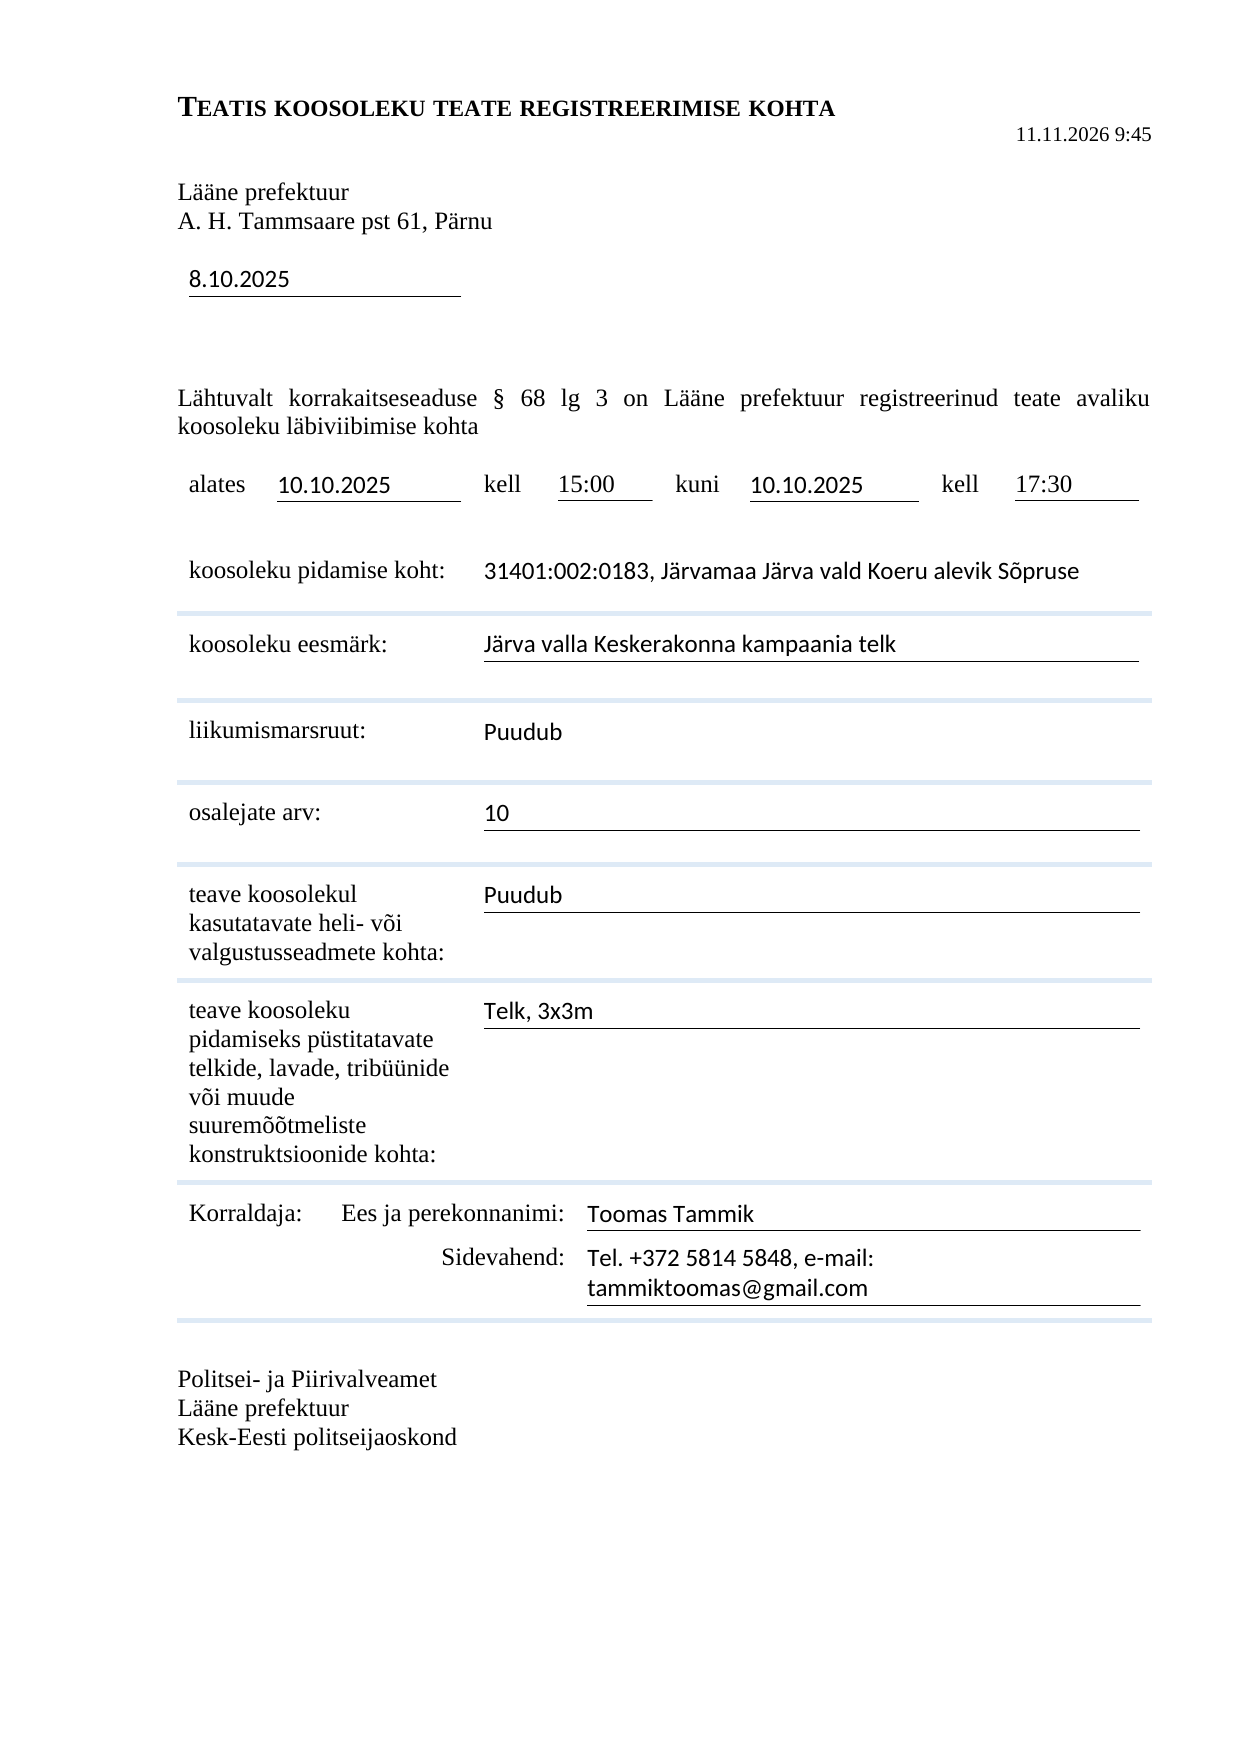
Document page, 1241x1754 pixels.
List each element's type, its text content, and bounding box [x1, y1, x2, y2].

table_header teave koosolekul kasutatavate heli- või valgustusseadmete kohta: [177, 879, 472, 966]
table_header 17:30 [1004, 469, 1150, 555]
table_header Ees ja perekonnanimi: [315, 1198, 576, 1241]
table_header liikumismarsruut: [177, 716, 472, 768]
table_header alates [177, 469, 266, 555]
table_header kell [930, 469, 1004, 555]
table_header 15:00 [546, 469, 664, 555]
table_cell Tel. [576, 1241, 1152, 1306]
text A. H. Tammsaare pst 61, Pärnu [177, 206, 1152, 235]
table_header Puudub [473, 879, 1152, 966]
table_header koosoleku eesmärk: [177, 629, 472, 686]
text Lääne prefektuur [177, 1393, 1152, 1422]
table_header osalejate arv: [177, 798, 472, 849]
table_header kell [473, 469, 546, 555]
table_header kuni [664, 469, 738, 555]
text Kesk-Eesti politseijaoskond [177, 1422, 1152, 1451]
text Lähtuvalt korrakaitseseaduse § 68 lg 3 on Lääne prefektuur registreerinud teate avaliku koosoleku läbiviibimise kohta [177, 383, 1152, 440]
table_header [576, 1198, 1152, 1241]
table_header Korraldaja: [177, 1198, 314, 1306]
table_cell koosoleku pidamise koht: [177, 555, 472, 599]
table_header teave koosoleku pidamiseks püstitatavate telkide, lavade, tribüünide või muude suuremõõtmeliste konstruktsioonide kohta: [177, 995, 472, 1168]
table_cell Sidevahend: [315, 1241, 576, 1306]
text Lääne prefektuur [177, 177, 1152, 206]
